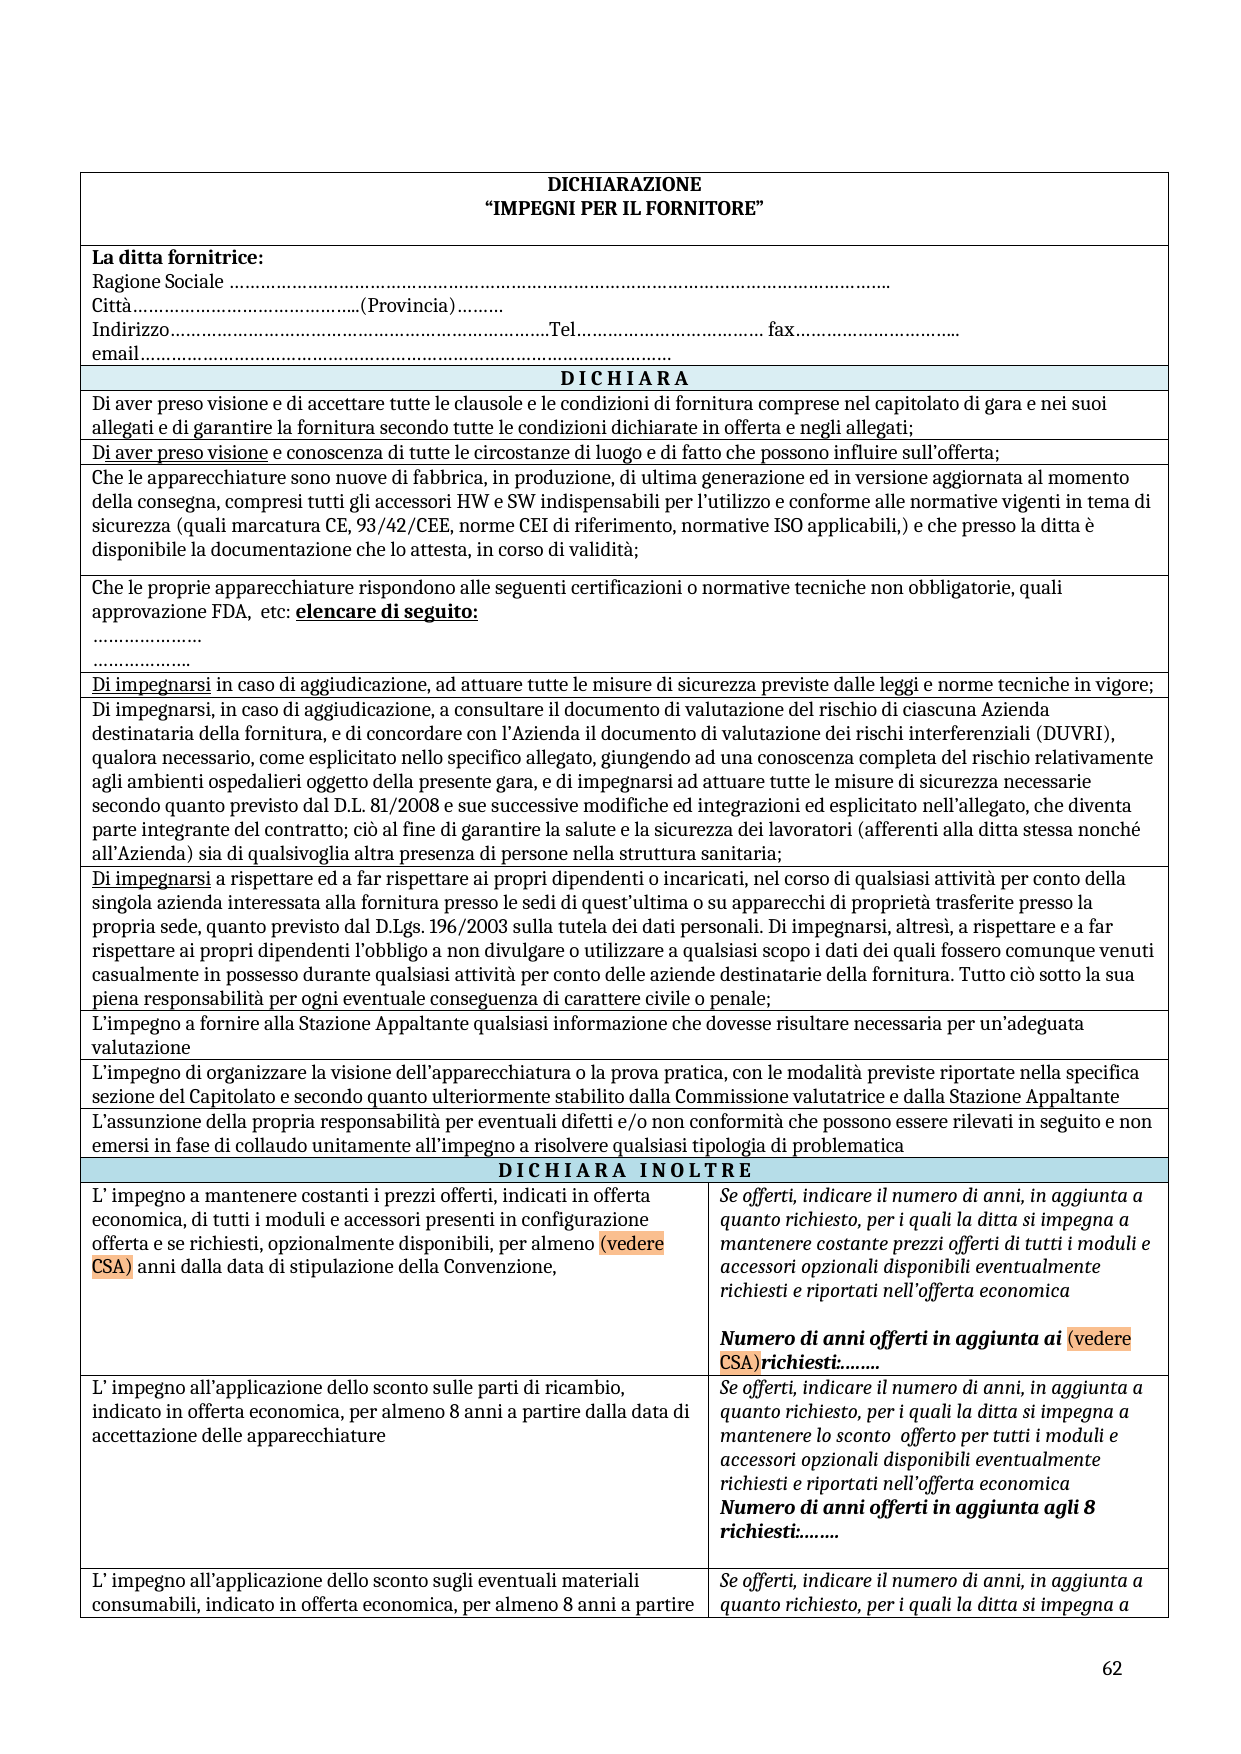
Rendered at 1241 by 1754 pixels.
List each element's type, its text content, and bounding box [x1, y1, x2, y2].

table_cell Di impegnarsi, in caso di aggiudicazione, a consultare il documento di valutazione del rischio di ciascuna Azienda destinataria della fornitura, e di concordare con l’Azienda il documento di valutazione dei rischi interferenziali (DUVRI), qualora necessario, come esplicitato nello specifico allegato, giungendo ad una conoscenza completa del rischio relativamente agli ambienti ospedalieri oggetto della presente gara, e di impegnarsi ad attuare tutte le misure di sicurezza necessarie secondo quanto previsto dal D.L. 81/2008 e sue successive modifiche ed integrazioni ed esplicitato nell’allegato, che diventa parte integrante del contratto; ciò al fine di garantire la salute e la sicurezza dei lavoratori (afferenti alla ditta stessa nonché all’Azienda) sia di qualsivoglia altra presenza di persone nella struttura sanitaria; [81, 698, 1168, 866]
table_cell L’assunzione della propria responsabilità per eventuali difetti e/o non conformità che possono essere rilevati in seguito e non emersi in fase di collaudo unitamente all’impegno a risolvere qualsiasi tipologia di problematica [81, 1109, 1168, 1157]
table_cell Che le proprie apparecchiature rispondono alle seguenti certificazioni o normative tecniche non obbligatorie, quali approvazione FDA, etc: elencare di seguito: ………………… ………………. [81, 576, 1168, 672]
table_cell L’impegno di organizzare la visione dell’apparecchiatura o la prova pratica, con le modalità previste riportate nella specifica sezione del Capitolato e secondo quanto ulteriormente stabilito dalla Commissione valutatrice e dalla Stazione Appaltante [81, 1060, 1168, 1108]
table_cell Di aver preso visione e conoscenza di tutte le circostanze di luogo e di fatto che possono influire sull’offerta; [81, 440, 1168, 464]
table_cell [709, 1569, 1168, 1617]
table_cell D I C H I A R A [81, 366, 1168, 390]
table_cell Di impegnarsi in caso di aggiudicazione, ad attuare tutte le misure di sicurezza previste dalle leggi e norme tecniche in vigore; [81, 673, 1168, 697]
table_cell D I C H I A R A I N O L T R E [81, 1158, 1168, 1182]
table_cell L’impegno a fornire alla Stazione Appaltante qualsiasi informazione che dovesse risultare necessaria per un’adeguata valutazione [81, 1011, 1168, 1059]
table_cell Di aver preso visione e di accettare tutte le clausole e le condizioni di fornitura comprese nel capitolato di gara e nei suoi allegati e di garantire la fornitura secondo tutte le condizioni dichiarate in offerta e negli allegati; [81, 391, 1168, 439]
table_cell Di impegnarsi a rispettare ed a far rispettare ai propri dipendenti o incaricati, nel corso di qualsiasi attività per conto della singola azienda interessata alla fornitura presso le sedi di quest’ultima o su apparecchi di proprietà trasferite presso la propria sede, quanto previsto dal D.Lgs. 196/2003 sulla tutela dei dati personali. Di impegnarsi, altresì, a rispettare e a far rispettare ai propri dipendenti l’obbligo a non divulgare o utilizzare a qualsiasi scopo i dati dei quali fossero comunque venuti casualmente in possesso durante qualsiasi attività per conto delle aziende destinatarie della fornitura. Tutto ciò sotto la sua piena responsabilità per ogni eventuale conseguenza di carattere civile o penale; [81, 867, 1168, 1010]
table_cell Se offerti, indicare il numero di anni, in aggiunta a quanto richiesto, per i quali la ditta si impegna a mantenere costante prezzi offerti di tutti i moduli e accessori opzionali disponibili eventualmente richiesti e riportati nell’offerta economica Numero di anni offerti in aggiunta ai (vedere CSA)richiesti:.……. [709, 1183, 1168, 1375]
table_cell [81, 1569, 708, 1617]
table_cell L’ impegno a mantenere costanti i prezzi offerti, indicati in offerta economica, di tutti i moduli e accessori presenti in configurazione offerta e se richiesti, opzionalmente disponibili, per almeno (vedere CSA) anni dalla data di stipulazione della Convenzione, [81, 1183, 708, 1375]
table_cell Se offerti, indicare il numero di anni, in aggiunta a quanto richiesto, per i quali la ditta si impegna a mantenere lo sconto offerto per tutti i moduli e accessori opzionali disponibili eventualmente richiesti e riportati nell’offerta economica Numero di anni offerti in aggiunta agli 8 richiesti:.……. [709, 1376, 1168, 1568]
table_header DICHIARAZIONE “IMPEGNI PER IL FORNITORE” [81, 173, 1168, 244]
table_cell L’ impegno all’applicazione dello sconto sulle parti di ricambio, indicato in offerta economica, per almeno 8 anni a partire dalla data di accettazione delle apparecchiature [81, 1376, 708, 1568]
table_cell Che le apparecchiature sono nuove di fabbrica, in produzione, di ultima generazione ed in versione aggiornata al momento della consegna, compresi tutti gli accessori HW e SW indispensabili per l’utilizzo e conforme alle normative vigenti in tema di sicurezza (quali marcatura CE, 93/42/CEE, norme CEI di riferimento, normative ISO applicabili,) e che presso la ditta è disponibile la documentazione che lo attesta, in corso di validità; [81, 465, 1168, 575]
table_cell La ditta fornitrice: Ragione Sociale ………………………………………………………………………………………………………………. Città……………………………………..(Provincia)……… Indirizzo……………………………………………………………….Tel……………………………… fax………………………….. email………………………………………………………………………………………… [81, 246, 1168, 365]
